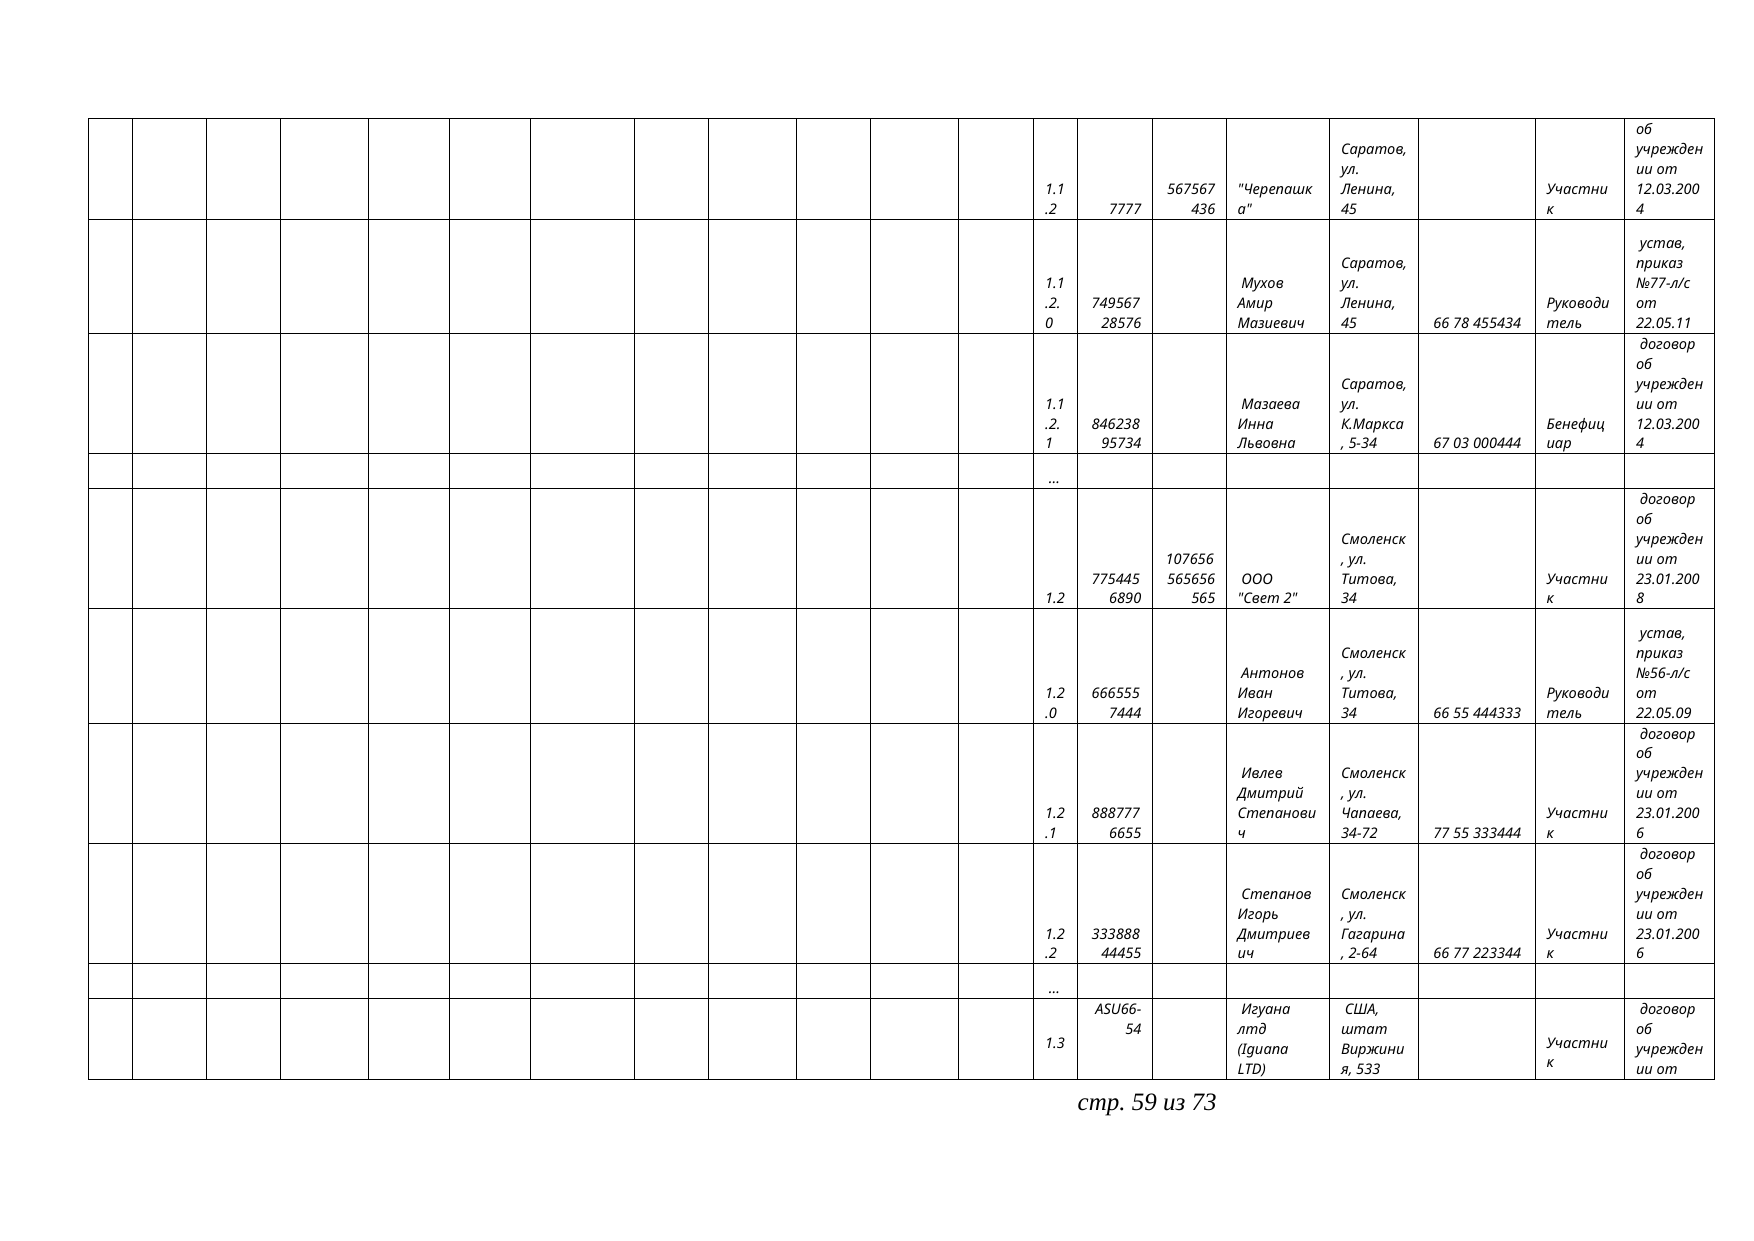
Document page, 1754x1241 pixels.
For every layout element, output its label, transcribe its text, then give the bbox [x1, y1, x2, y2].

table_cell [133, 609, 206, 722]
table_cell 74956728576 [1078, 220, 1152, 333]
table_cell 66 78 455434 [1419, 220, 1535, 333]
table_cell [871, 454, 958, 488]
table_cell [369, 999, 449, 1078]
table_cell [133, 724, 206, 843]
table_cell [531, 724, 634, 843]
table_cell [450, 999, 530, 1078]
table_cell Антонов Иван Игоревич [1227, 609, 1329, 722]
table_cell [531, 220, 634, 333]
table_cell [709, 489, 796, 608]
table_cell [871, 334, 958, 453]
table_cell [871, 964, 958, 998]
table_cell [959, 334, 1033, 453]
table_cell [797, 334, 870, 453]
table_cell [450, 609, 530, 722]
table_cell 1.1.2.0 [1034, 220, 1077, 333]
table_cell [709, 964, 796, 998]
table_cell 1.1.2.1 [1034, 334, 1077, 453]
table_cell [709, 844, 796, 963]
table_cell [89, 454, 132, 488]
table_cell [281, 489, 368, 608]
table_cell [871, 844, 958, 963]
table_cell [1330, 964, 1418, 998]
table_cell [89, 964, 132, 998]
table_cell [369, 334, 449, 453]
table_cell 8887776655 [1078, 724, 1152, 843]
table_cell 1.2.1 [1034, 724, 1077, 843]
table_cell [207, 220, 280, 333]
table_cell [1536, 964, 1624, 998]
table_cell [959, 454, 1033, 488]
table_cell [635, 220, 708, 333]
table_cell [635, 454, 708, 488]
table_cell [1625, 454, 1714, 488]
table_cell [1153, 844, 1226, 963]
table_cell [369, 454, 449, 488]
table_cell 6277777777 [1078, 119, 1152, 219]
table_cell [959, 964, 1033, 998]
table_cell [450, 844, 530, 963]
table_cell [1153, 220, 1226, 333]
table_cell [635, 609, 708, 722]
table_cell [133, 334, 206, 453]
table_cell [369, 489, 449, 608]
table_cell [281, 609, 368, 722]
table_cell [207, 119, 280, 219]
table_cell [281, 334, 368, 453]
table_cell [207, 844, 280, 963]
table_cell договор об учреждении от 23.01.2006 [1625, 724, 1714, 843]
table_cell 6665557444 [1078, 609, 1152, 722]
table_cell Бенефициар [1536, 334, 1624, 453]
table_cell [1625, 119, 1714, 219]
table_cell [89, 724, 132, 843]
table_cell [959, 220, 1033, 333]
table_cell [1625, 999, 1714, 1078]
table_cell [797, 489, 870, 608]
table_cell [281, 724, 368, 843]
table_cell [871, 489, 958, 608]
table_cell Участник [1536, 119, 1624, 219]
table_cell [1625, 964, 1714, 998]
table_cell [1419, 454, 1535, 488]
table_cell устав, приказ №77-л/с от 22.05.11 [1625, 220, 1714, 333]
table_cell Руководитель [1536, 220, 1624, 333]
table_cell [89, 220, 132, 333]
table_cell [531, 119, 634, 219]
table_cell [133, 844, 206, 963]
table_cell [709, 220, 796, 333]
table_cell [207, 489, 280, 608]
table_cell [635, 489, 708, 608]
table_cell [89, 609, 132, 722]
table_cell [89, 999, 132, 1078]
table_cell Мазаева Инна Львовна [1227, 334, 1329, 453]
table_cell Участник [1536, 489, 1624, 608]
table_cell [709, 334, 796, 453]
table_cell 33388844455 [1078, 844, 1152, 963]
table_cell [797, 454, 870, 488]
table_cell [1419, 999, 1535, 1078]
table_cell ASU66-54 [1078, 999, 1152, 1078]
table_cell [531, 489, 634, 608]
table_cell Участник [1536, 999, 1624, 1078]
table_cell [1078, 964, 1152, 998]
table_cell [1153, 999, 1226, 1078]
table_cell [450, 724, 530, 843]
table_cell [89, 334, 132, 453]
table_cell договор об учреждении от 12.03.2004 [1625, 334, 1714, 453]
table_cell ООО "Черепашка" [1227, 119, 1329, 219]
table_cell Смоленск, ул. Титова, 34 [1330, 489, 1418, 608]
table_cell [207, 609, 280, 722]
table_cell [369, 964, 449, 998]
table_cell договор об учреждении от 23.01.2008 [1625, 489, 1714, 608]
table_cell [281, 844, 368, 963]
table_cell [207, 999, 280, 1078]
table_cell 107656565656565 [1153, 489, 1226, 608]
table_cell [797, 724, 870, 843]
table_cell [1227, 454, 1329, 488]
table_cell [1153, 609, 1226, 722]
table_cell [450, 220, 530, 333]
table_cell [1153, 724, 1226, 843]
table_cell [635, 964, 708, 998]
table_cell [133, 999, 206, 1078]
table_cell [369, 609, 449, 722]
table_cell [1330, 119, 1418, 219]
table_cell 67 03 000444 [1419, 334, 1535, 453]
table_cell [133, 220, 206, 333]
table_cell [959, 999, 1033, 1078]
table_cell [709, 609, 796, 722]
table_cell [133, 119, 206, 219]
table_cell [207, 454, 280, 488]
table_cell [450, 964, 530, 998]
table_cell [369, 844, 449, 963]
table_cell [635, 724, 708, 843]
table_cell [531, 454, 634, 488]
table_cell ООО "Свет 2" [1227, 489, 1329, 608]
table_cell [871, 724, 958, 843]
table_cell [635, 334, 708, 453]
table_cell [1419, 119, 1535, 219]
table_cell [369, 119, 449, 219]
table_cell 66 77 223344 [1419, 844, 1535, 963]
table_cell [797, 964, 870, 998]
table_cell [959, 489, 1033, 608]
table_cell Участник [1536, 844, 1624, 963]
table_cell [1153, 334, 1226, 453]
table_cell [709, 999, 796, 1078]
table_cell 1.2.2 [1034, 844, 1077, 963]
table_cell [709, 454, 796, 488]
table_cell Ивлев Дмитрий Степанович [1227, 724, 1329, 843]
table_cell 77 55 333444 [1419, 724, 1535, 843]
table_cell [281, 220, 368, 333]
table_cell Смоленск, ул. Чапаева, 34-72 [1330, 724, 1418, 843]
table_cell [871, 220, 958, 333]
table_cell [450, 334, 530, 453]
table_cell [133, 489, 206, 608]
table_cell [1227, 964, 1329, 998]
table_cell [871, 609, 958, 722]
table_cell [89, 844, 132, 963]
table_cell устав, приказ №56-л/с от 22.05.09 [1625, 609, 1714, 722]
table_cell [959, 119, 1033, 219]
table_cell [281, 964, 368, 998]
table_cell Саратов, ул. Ленина, 45 [1330, 220, 1418, 333]
table_cell [133, 964, 206, 998]
table_cell [531, 999, 634, 1078]
table_cell 1.1.2 [1034, 119, 1077, 219]
table_cell [207, 724, 280, 843]
table_cell Степанов Игорь Дмитриевич [1227, 844, 1329, 963]
table_cell договор об учреждении от 23.01.2006 [1625, 844, 1714, 963]
table_cell 1.2.0 [1034, 609, 1077, 722]
table_cell [89, 119, 132, 219]
table_cell 7754456890 [1078, 489, 1152, 608]
table_cell [1419, 964, 1535, 998]
table_cell [797, 999, 870, 1078]
table_cell [1153, 964, 1226, 998]
table_cell [871, 119, 958, 219]
table_cell Мухов Амир Мазиевич [1227, 220, 1329, 333]
table_cell [450, 454, 530, 488]
table_cell [1078, 454, 1152, 488]
table_cell [797, 220, 870, 333]
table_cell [1227, 999, 1329, 1078]
table_cell [959, 609, 1033, 722]
table_cell [1330, 454, 1418, 488]
table_cell [531, 964, 634, 998]
table_cell [369, 220, 449, 333]
table_cell [959, 724, 1033, 843]
table_cell [281, 119, 368, 219]
table_cell [281, 454, 368, 488]
table_cell [635, 844, 708, 963]
table_cell [369, 724, 449, 843]
table_cell [1419, 489, 1535, 608]
table_cell [89, 489, 132, 608]
table_cell [797, 609, 870, 722]
table_cell Саратов, ул. К.Маркса, 5-34 [1330, 334, 1418, 453]
table_cell [959, 844, 1033, 963]
table_cell [531, 844, 634, 963]
table_cell 104567567567436 [1153, 119, 1226, 219]
table_cell 84623895734 [1078, 334, 1152, 453]
table_cell [531, 609, 634, 722]
table_cell [450, 489, 530, 608]
table_cell [635, 999, 708, 1078]
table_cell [1330, 999, 1418, 1078]
table_cell … [1034, 964, 1077, 998]
table_cell 1.3 [1034, 999, 1077, 1078]
table_cell Руководитель [1536, 609, 1624, 722]
table_cell 1.2 [1034, 489, 1077, 608]
table_cell [281, 999, 368, 1078]
table_cell [797, 844, 870, 963]
table_cell [635, 119, 708, 219]
table_cell Смоленск, ул. Гагарина, 2-64 [1330, 844, 1418, 963]
table_cell [1536, 454, 1624, 488]
table_cell [1153, 454, 1226, 488]
table_cell Смоленск, ул. Титова, 34 [1330, 609, 1418, 722]
table_cell [871, 999, 958, 1078]
table_cell [709, 724, 796, 843]
table_cell [207, 334, 280, 453]
table_cell … [1034, 454, 1077, 488]
table_cell [709, 119, 796, 219]
table_cell Участник [1536, 724, 1624, 843]
table_cell [797, 119, 870, 219]
table_cell [531, 334, 634, 453]
table_cell 66 55 444333 [1419, 609, 1535, 722]
table_cell [133, 454, 206, 488]
table_cell [450, 119, 530, 219]
table_cell [207, 964, 280, 998]
